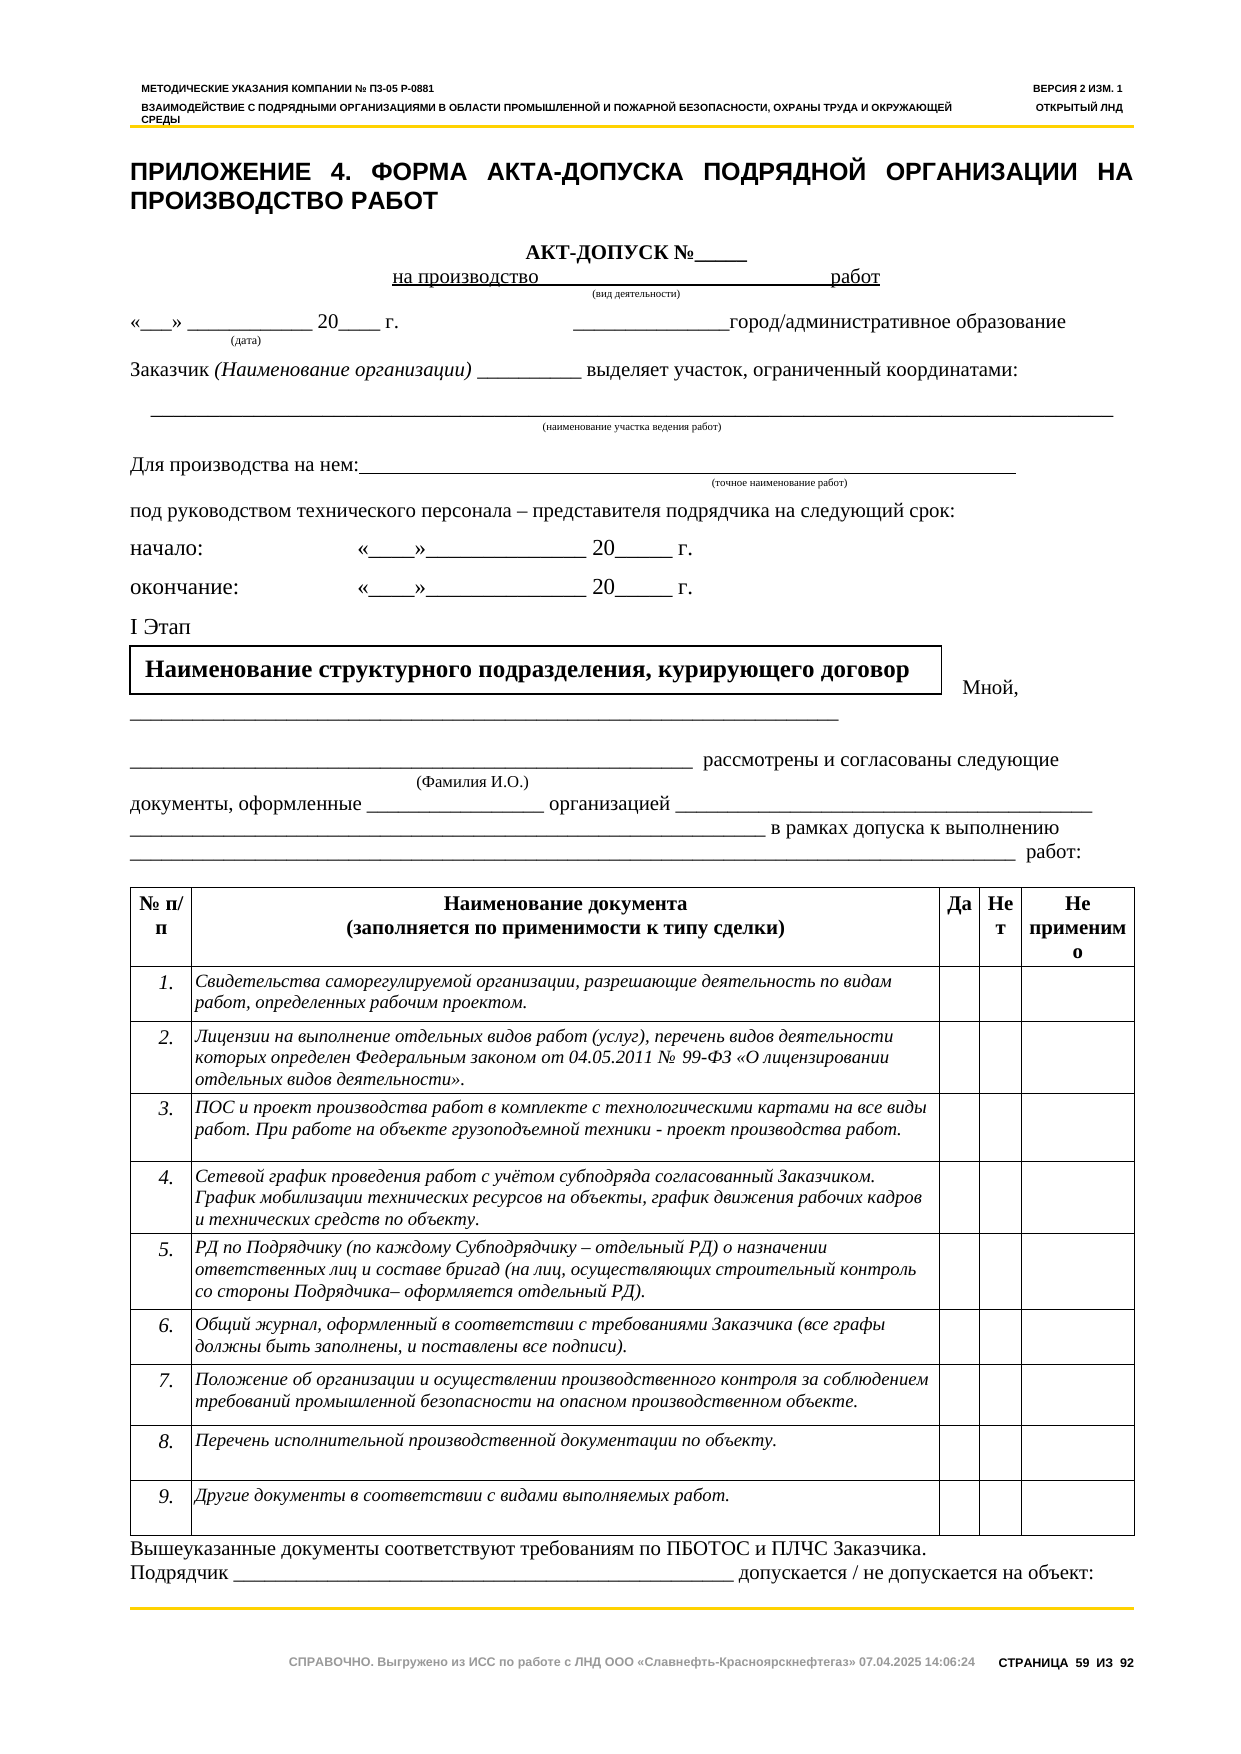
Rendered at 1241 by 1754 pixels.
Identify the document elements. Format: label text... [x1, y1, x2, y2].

table_cell [1022, 967, 1134, 1021]
table_cell [980, 967, 1021, 1021]
table_cell [940, 1481, 979, 1535]
table_header Да [940, 888, 979, 966]
table_cell Свидетельства саморегулируемой организации, разрешающие деятельность по видам работ, определенных рабочим проектом. [192, 967, 939, 1021]
table_cell [980, 1022, 1021, 1092]
table_cell [940, 1094, 979, 1161]
text (наименование участка ведения работ) [130, 420, 1134, 441]
table_cell [1022, 1022, 1134, 1092]
table_cell [980, 1094, 1021, 1161]
table_cell [980, 1234, 1021, 1309]
table_cell [980, 1365, 1021, 1425]
text (вид деятельности) [130, 288, 1142, 309]
table_cell [940, 967, 979, 1021]
table_cell Перечень исполнительной производственной документации по объекту. [192, 1426, 939, 1480]
table_cell [1022, 1481, 1134, 1535]
table_cell Сетевой график проведения работ с учётом субподряда согласованный Заказчиком. График мобилизации технических ресурсов на объекты, график движения рабочих кадров и технических средств по объекту. [192, 1162, 939, 1232]
text _____________________________________________________________ в рамках допуска к выполнению _____________________________________________________________________________________ работ: [130, 814, 1123, 863]
table_cell [980, 1310, 1021, 1364]
text ____________________________________________________________________________________ [130, 393, 1134, 420]
table_cell [1022, 1365, 1134, 1425]
table_cell [131, 1481, 191, 1535]
table_cell [131, 1365, 191, 1425]
table_cell [131, 1310, 191, 1364]
table_cell РД по Подрядчику (по каждому Субподрядчику – отдельный РД) о назначении ответственных лиц и составе бригад (на лиц, осуществляющих строительный контроль со стороны Подрядчика– оформляется отдельный РД). [192, 1234, 939, 1309]
table_header Наименование документа (заполняется по применимости к типу сделки) [192, 888, 939, 966]
subtitle ПРИЛОЖЕНИЕ 4. ФОРМА АКТА-ДОПУСКА ПОДРЯДНОЙ ОРГАНИЗАЦИИ НА ПРОИЗВОДСТВО РАБОТ [130, 157, 1134, 214]
text АКТ-ДОПУСК №_____ [130, 239, 1142, 264]
text Для производства на нем: [130, 452, 1134, 476]
text на производство ___________________________ работ [130, 264, 1142, 288]
text «___» ____________ 20____ г. _______________город/административное образование [130, 309, 1123, 333]
table_cell [980, 1426, 1021, 1480]
table_cell [131, 1426, 191, 1480]
table_cell [1022, 1310, 1134, 1364]
table_cell [980, 1162, 1021, 1232]
table_cell [980, 1481, 1021, 1535]
table_cell Общий журнал, оформленный в соответствии с требованиями Заказчика (все графы должны быть заполнены, и поставлены все подписи). [192, 1310, 939, 1364]
table_cell ПОС и проект производства работ в комплекте с технологическими картами на все виды работ. При работе на объекте грузоподъемной техники - проект производства работ. [192, 1094, 939, 1161]
table_cell [131, 1094, 191, 1161]
table_cell [940, 1310, 979, 1364]
text Заказчик (Наименование организации) __________ выделяет участок, ограниченный координатами: [130, 357, 1134, 381]
text (дата) [130, 333, 1123, 357]
text Мной, ____________________________________________________________________ [130, 675, 1123, 723]
table_cell [940, 1426, 979, 1480]
table_header № п/п [131, 888, 191, 966]
text ______________________________________________________ рассмотрены и согласованы следующие [130, 723, 1123, 771]
table_cell [131, 1234, 191, 1309]
text I Этап [130, 613, 1134, 639]
table_cell [1022, 1094, 1134, 1161]
text под руководством технического персонала – представителя подрядчика на следующий срок: [130, 498, 1134, 522]
text Вышеуказанные документы соответствуют требованиям по ПБОТОС и ПЛЧС Заказчика. [130, 1536, 1142, 1560]
text окончание: «____»______________ 20_____ г. [130, 573, 1134, 599]
table_cell [1022, 1234, 1134, 1309]
table_cell Лицензии на выполнение отдельных видов работ (услуг), перечень видов деятельности которых определен Федеральным законом от 04.05.2011 № 99-ФЗ «О лицензировании отдельных видов деятельности». [192, 1022, 939, 1092]
text (точное наименование работ) [130, 476, 1134, 498]
table_header Не применимо [1022, 888, 1134, 966]
table_cell [131, 1022, 191, 1092]
table_header Нет [980, 888, 1021, 966]
table_cell Другие документы в соответствии с видами выполняемых работ. [192, 1481, 939, 1535]
table_cell [940, 1162, 979, 1232]
table_cell [1022, 1426, 1134, 1480]
text Подрядчик ________________________________________________ допускается / не допускается на объект: [130, 1560, 1142, 1584]
text документы, оформленные _________________ организацией ________________________________________ [130, 791, 1123, 814]
text начало: «____»______________ 20_____ г. [130, 534, 1134, 560]
table_cell [131, 1162, 191, 1232]
table_cell [131, 967, 191, 1021]
table_cell Положение об организации и осуществлении производственного контроля за соблюдением требований промышленной безопасности на опасном производственном объекте. [192, 1365, 939, 1425]
text (Фамилия И.О.) [130, 771, 1123, 791]
table_cell [940, 1022, 979, 1092]
table_cell [940, 1365, 979, 1425]
table_cell [1022, 1162, 1134, 1232]
table_cell [940, 1234, 979, 1309]
